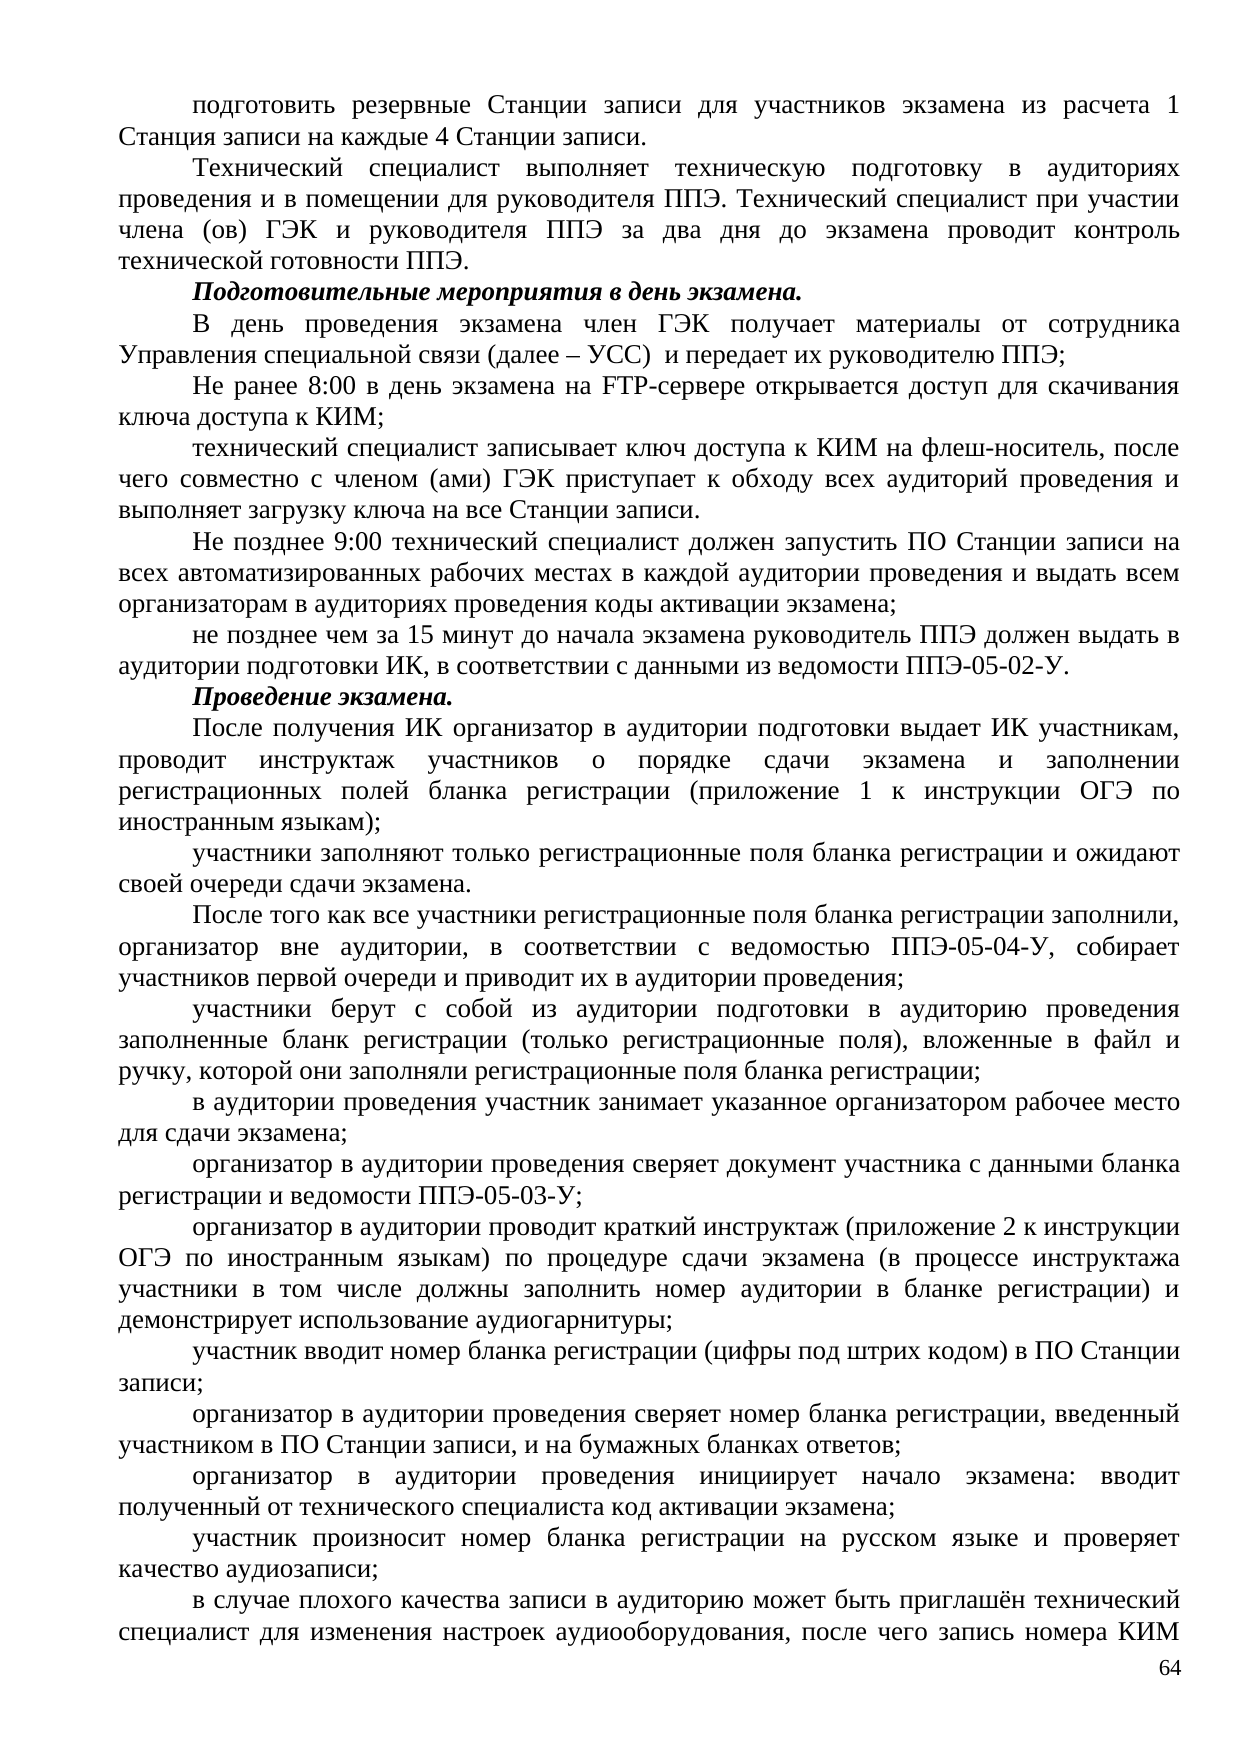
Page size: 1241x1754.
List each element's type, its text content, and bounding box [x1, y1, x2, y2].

text организатор в аудитории проведения инициирует начало экзамена: вводит полученный от технического специалиста код активации экзамена; [118, 1459, 1181, 1521]
text участники заполняют только регистрационные поля бланка регистрации и ожидают своей очереди сдачи экзамена. [118, 836, 1181, 898]
text Подготовительные мероприятия в день экзамена. [118, 276, 1181, 307]
text участник произносит номер бланка регистрации на русском языке и проверяет качество аудиозаписи; [118, 1521, 1181, 1584]
text Проведение экзамена. [118, 680, 1181, 712]
text технический специалист записывает ключ доступа к КИМ на флеш-носитель, после чего совместно с членом (ами) ГЭК приступает к обходу всех аудиторий проведения и выполняет загрузку ключа на все Станции записи. [118, 431, 1181, 525]
text Не ранее 8:00 в день экзамена на FTP-сервере открывается доступ для скачивания ключа доступа к КИМ; [118, 369, 1181, 431]
text Технический специалист выполняет техническую подготовку в аудиториях проведения и в помещении для руководителя ППЭ. Технический специалист при участии члена (ов) ГЭК и руководителя ППЭ за два дня до экзамена проводит контроль технической готовности ППЭ. [118, 151, 1181, 276]
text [118, 1584, 1181, 1646]
text В день проведения экзамена член ГЭК получает материалы от сотрудника Управления специальной связи (далее – УСС) и передает их руководителю ППЭ; [118, 307, 1181, 369]
text не позднее чем за 15 минут до начала экзамена руководитель ППЭ должен выдать в аудитории подготовки ИК, в соответствии с данными из ведомости ППЭ-05-02-У. [118, 618, 1181, 680]
text Не позднее 9:00 технический специалист должен запустить ПО Станции записи на всех автоматизированных рабочих местах в каждой аудитории проведения и выдать всем организаторам в аудиториях проведения коды активации экзамена; [118, 525, 1181, 618]
text организатор в аудитории проведения сверяет номер бланка регистрации, введенный участником в ПО Станции записи, и на бумажных бланках ответов; [118, 1397, 1181, 1459]
text После получения ИК организатор в аудитории подготовки выдает ИК участникам, проводит инструктаж участников о порядке сдачи экзамена и заполнении регистрационных полей бланка регистрации (приложение 1 к инструкции ОГЭ по иностранным языкам); [118, 712, 1181, 836]
text участники берут с собой из аудитории подготовки в аудиторию проведения заполненные бланк регистрации (только регистрационные поля), вложенные в файл и ручку, которой они заполняли регистрационные поля бланка регистрации; [118, 992, 1181, 1085]
text организатор в аудитории проведения сверяет документ участника с данными бланка регистрации и ведомости ППЭ-05-03-У; [118, 1148, 1181, 1210]
text участник вводит номер бланка регистрации (цифры под штрих кодом) в ПО Станции записи; [118, 1334, 1181, 1397]
text подготовить резервные Станции записи для участников экзамена из расчета 1 Станция записи на каждые 4 Станции записи. [118, 89, 1181, 151]
text организатор в аудитории проводит краткий инструктаж (приложение 2 к инструкции ОГЭ по иностранным языкам) по процедуре сдачи экзамена (в процессе инструктажа участники в том числе должны заполнить номер аудитории в бланке регистрации) и демонстрирует использование аудиогарнитуры; [118, 1210, 1181, 1334]
text После того как все участники регистрационные поля бланка регистрации заполнили, организатор вне аудитории, в соответствии с ведомостью ППЭ-05-04-У, собирает участников первой очереди и приводит их в аудитории проведения; [118, 898, 1181, 992]
text в аудитории проведения участник занимает указанное организатором рабочее место для сдачи экзамена; [118, 1085, 1181, 1148]
